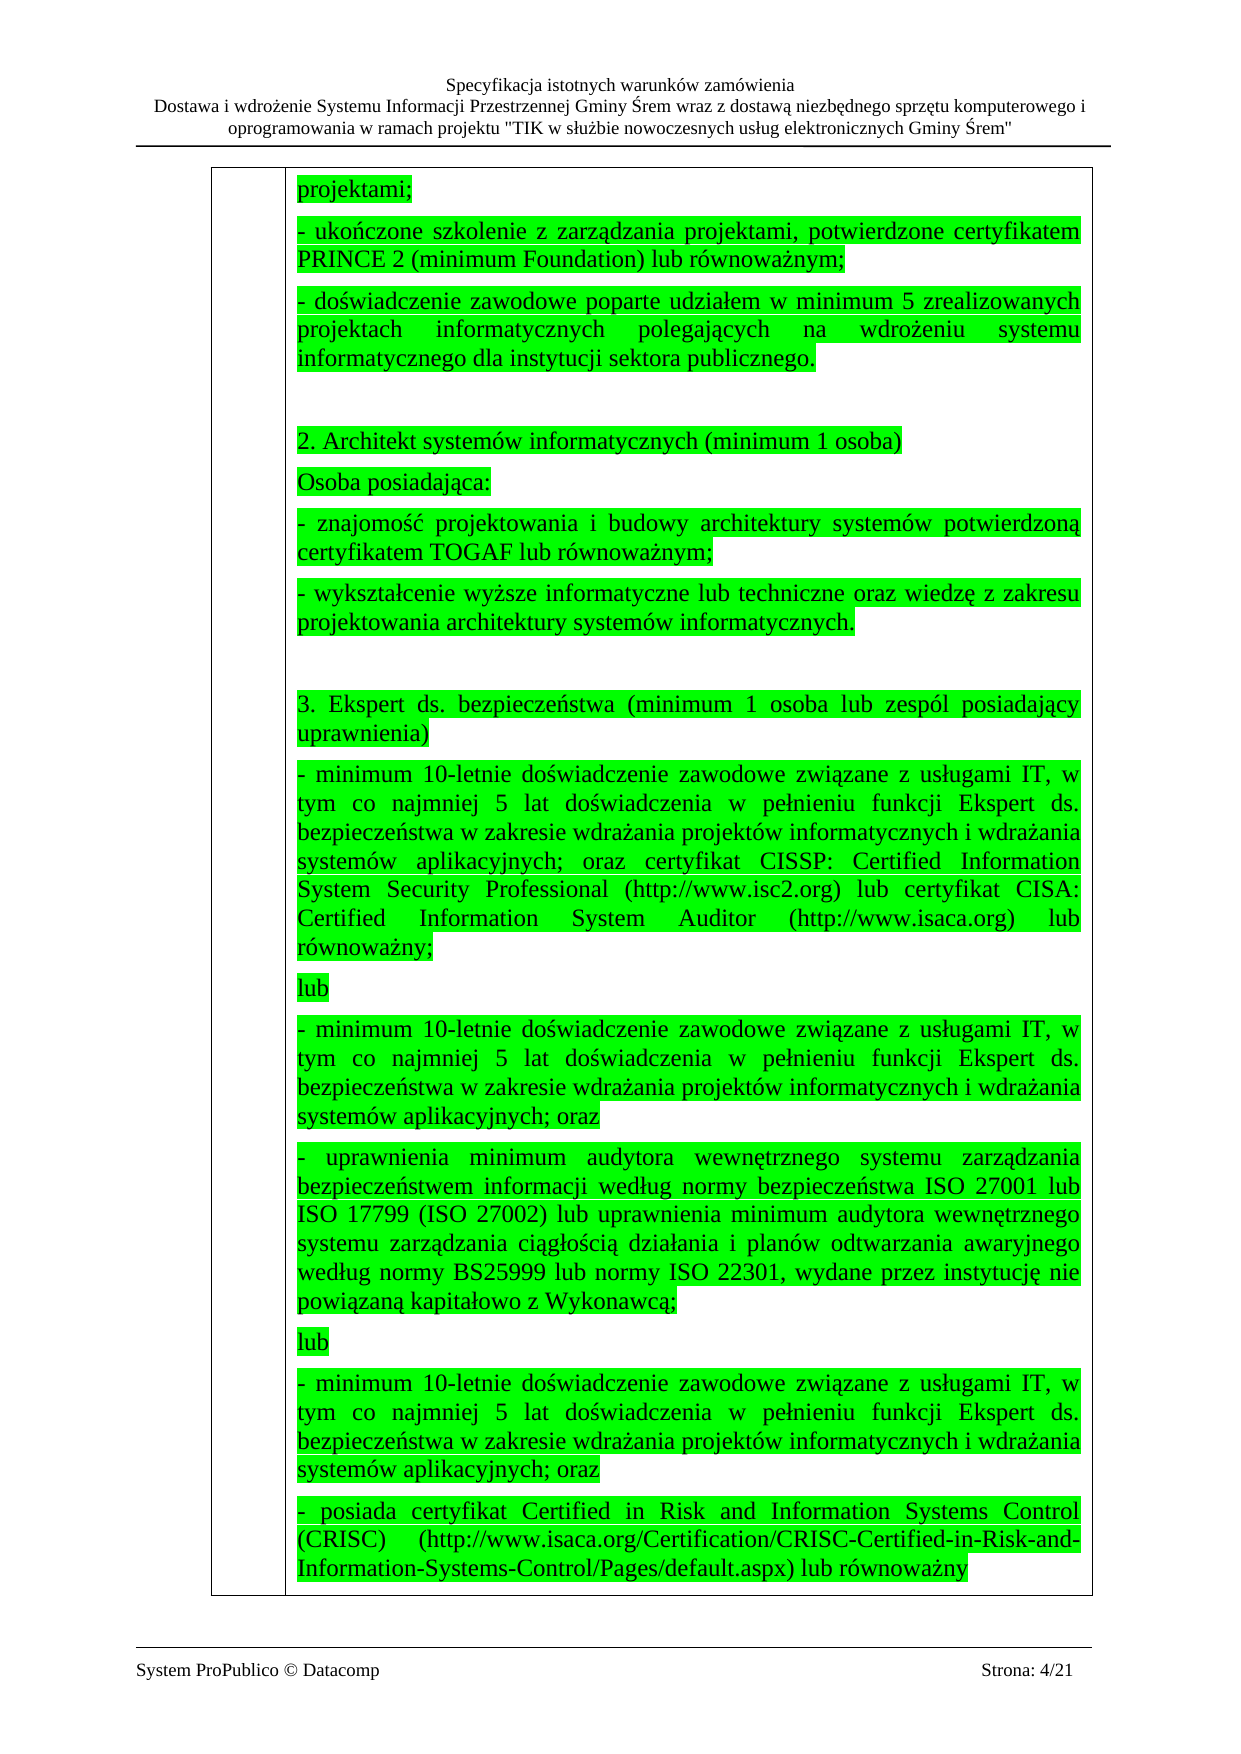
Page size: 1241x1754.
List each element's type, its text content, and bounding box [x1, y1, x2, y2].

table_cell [286, 168, 1092, 1594]
table_cell 3 [212, 168, 285, 1594]
